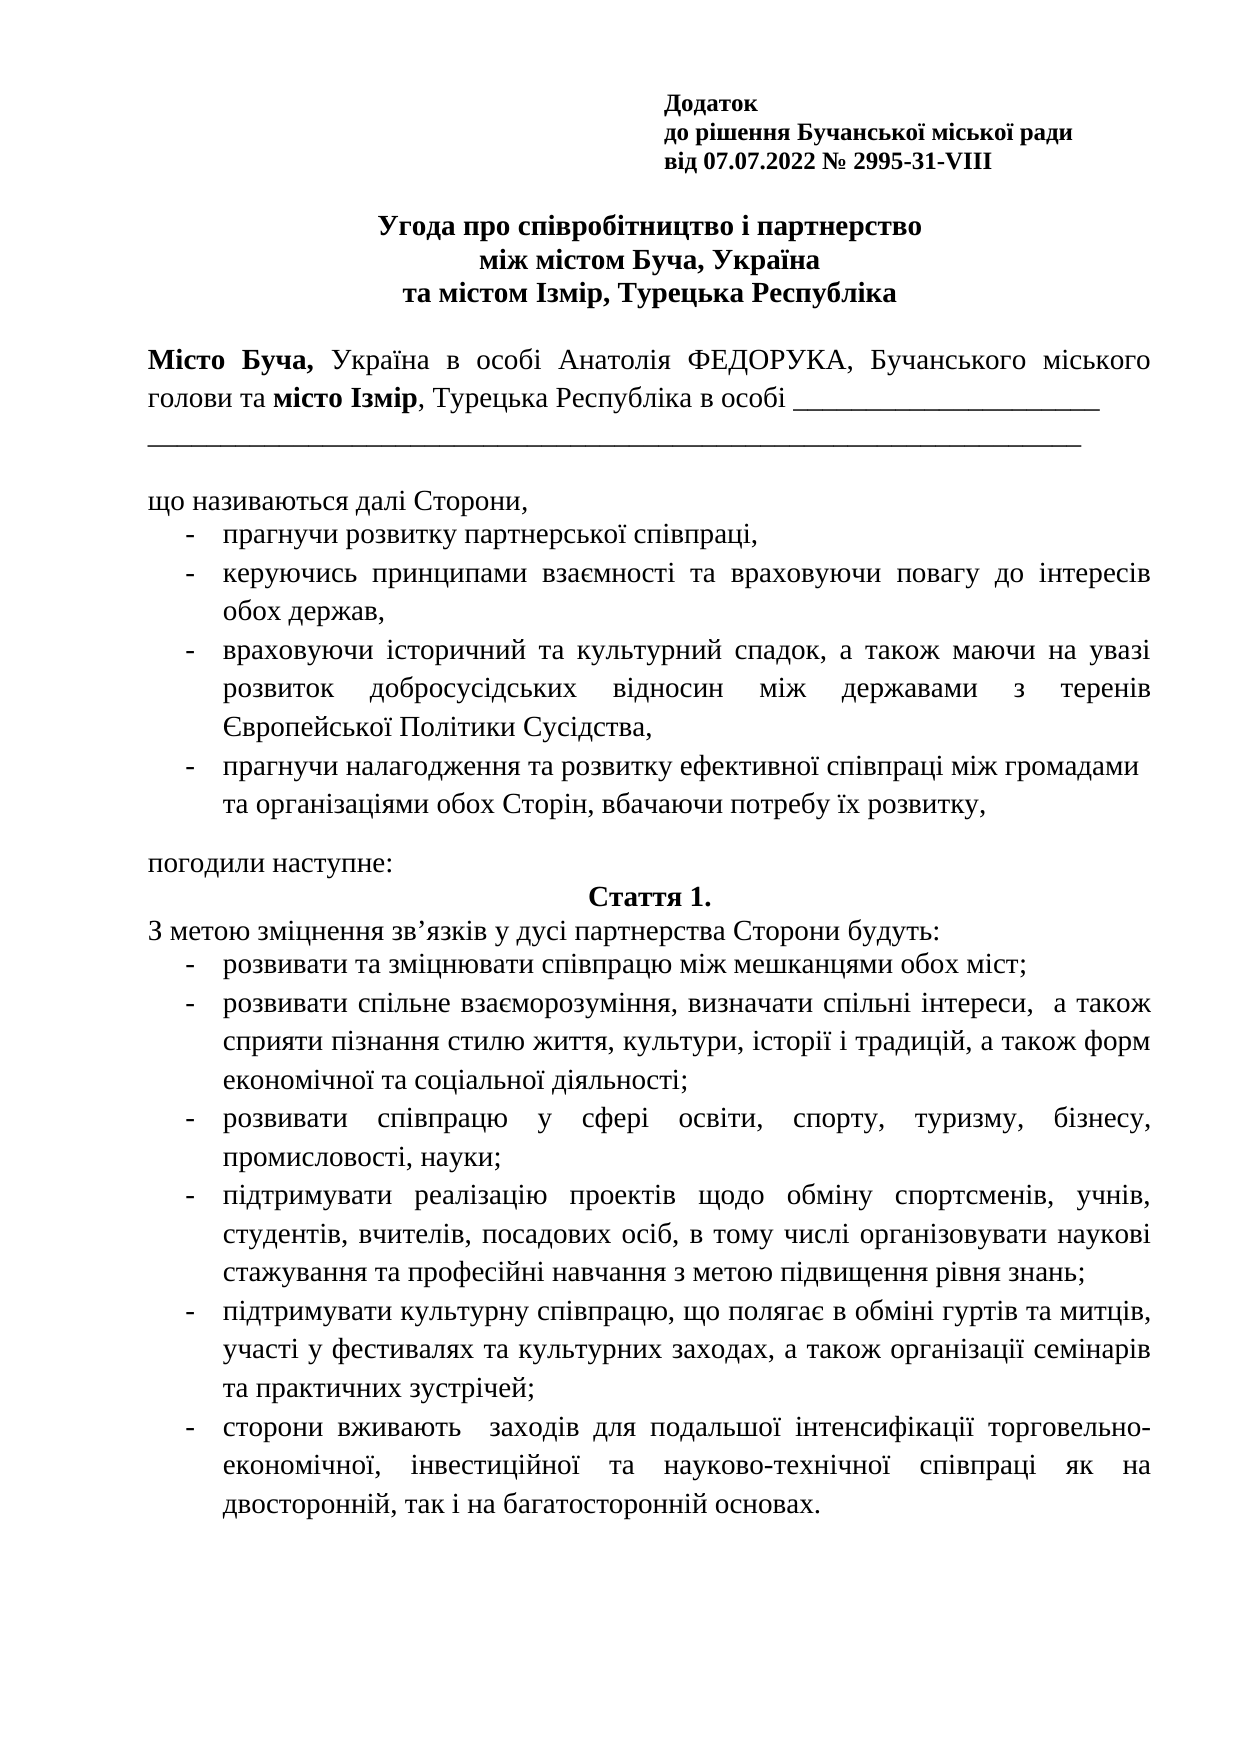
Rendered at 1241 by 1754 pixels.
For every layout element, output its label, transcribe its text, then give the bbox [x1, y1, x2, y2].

text Стаття 1. [148, 879, 1152, 913]
list прагнучи налагодження та розвитку ефективної співпраці між громадами та організаціями обох Сторін, вбачаючи потребу їх розвитку, [185, 748, 1152, 820]
text що називаються далі Сторони, [148, 483, 1152, 516]
list розвивати та зміцнювати співпрацю між мешканцями обох міст; [185, 946, 1152, 980]
text Місто Буча, Україна в особі Анатолія ФЕДОРУКА, Бучанського міського голови та місто Ізмір, Турецька Республіка в особі _____________________ [148, 342, 1152, 416]
list прагнучи розвитку партнерської співпраці, [185, 516, 1152, 550]
text між містом Буча, Україна [148, 242, 1152, 275]
text Додаток [148, 88, 1152, 117]
list підтримувати реалізацію проектів щодо обміну спортсменів, учнів, студентів, вчителів, посадових осіб, в тому числі організовувати наукові стажування та професійні навчання з метою підвищення рівня знань; [185, 1177, 1152, 1288]
text Угода про співробітництво і партнерство [148, 208, 1152, 242]
text погодили наступне: [148, 846, 1152, 879]
text від 07.07.2022 № 2995-31-VIII [148, 146, 1152, 175]
text та містом Ізмір, Турецька Республіка [148, 275, 1152, 309]
list враховуючи історичний та культурний спадок, а також маючи на увазі розвиток добросусідських відносин між державами з теренів Європейської Політики Сусідства, [185, 632, 1152, 743]
list керуючись принципами взаємності та враховуючи повагу до інтересів обох держав, [185, 555, 1152, 627]
list розвивати спільне взаєморозуміння, визначати спільні інтереси, а також сприяти пізнання стилю життя, культури, історії і традицій, а також форм економічної та соціальної діяльності; [185, 985, 1152, 1095]
list розвивати співпрацю у сфері освіти, спорту, туризму, бізнесу, промисловості, науки; [185, 1100, 1152, 1172]
text З метою зміцнення зв’язків у дусі партнерства Сторони будуть: [148, 913, 1152, 946]
list підтримувати культурну співпрацю, що полягає в обміні гуртів та митців, участі у фестивалях та культурних заходах, а також організації семінарів та практичних зустрічей; [185, 1293, 1152, 1404]
list сторони вживають заходів для подальшої інтенсифікації торговельно-економічної, інвестиційної та науково-технічної співпраці як на двосторонній, так і на багатосторонній основах. [185, 1409, 1152, 1519]
text до рішення Бучанської міської ради [148, 117, 1152, 146]
text ________________________________________________________________ [148, 416, 1152, 449]
